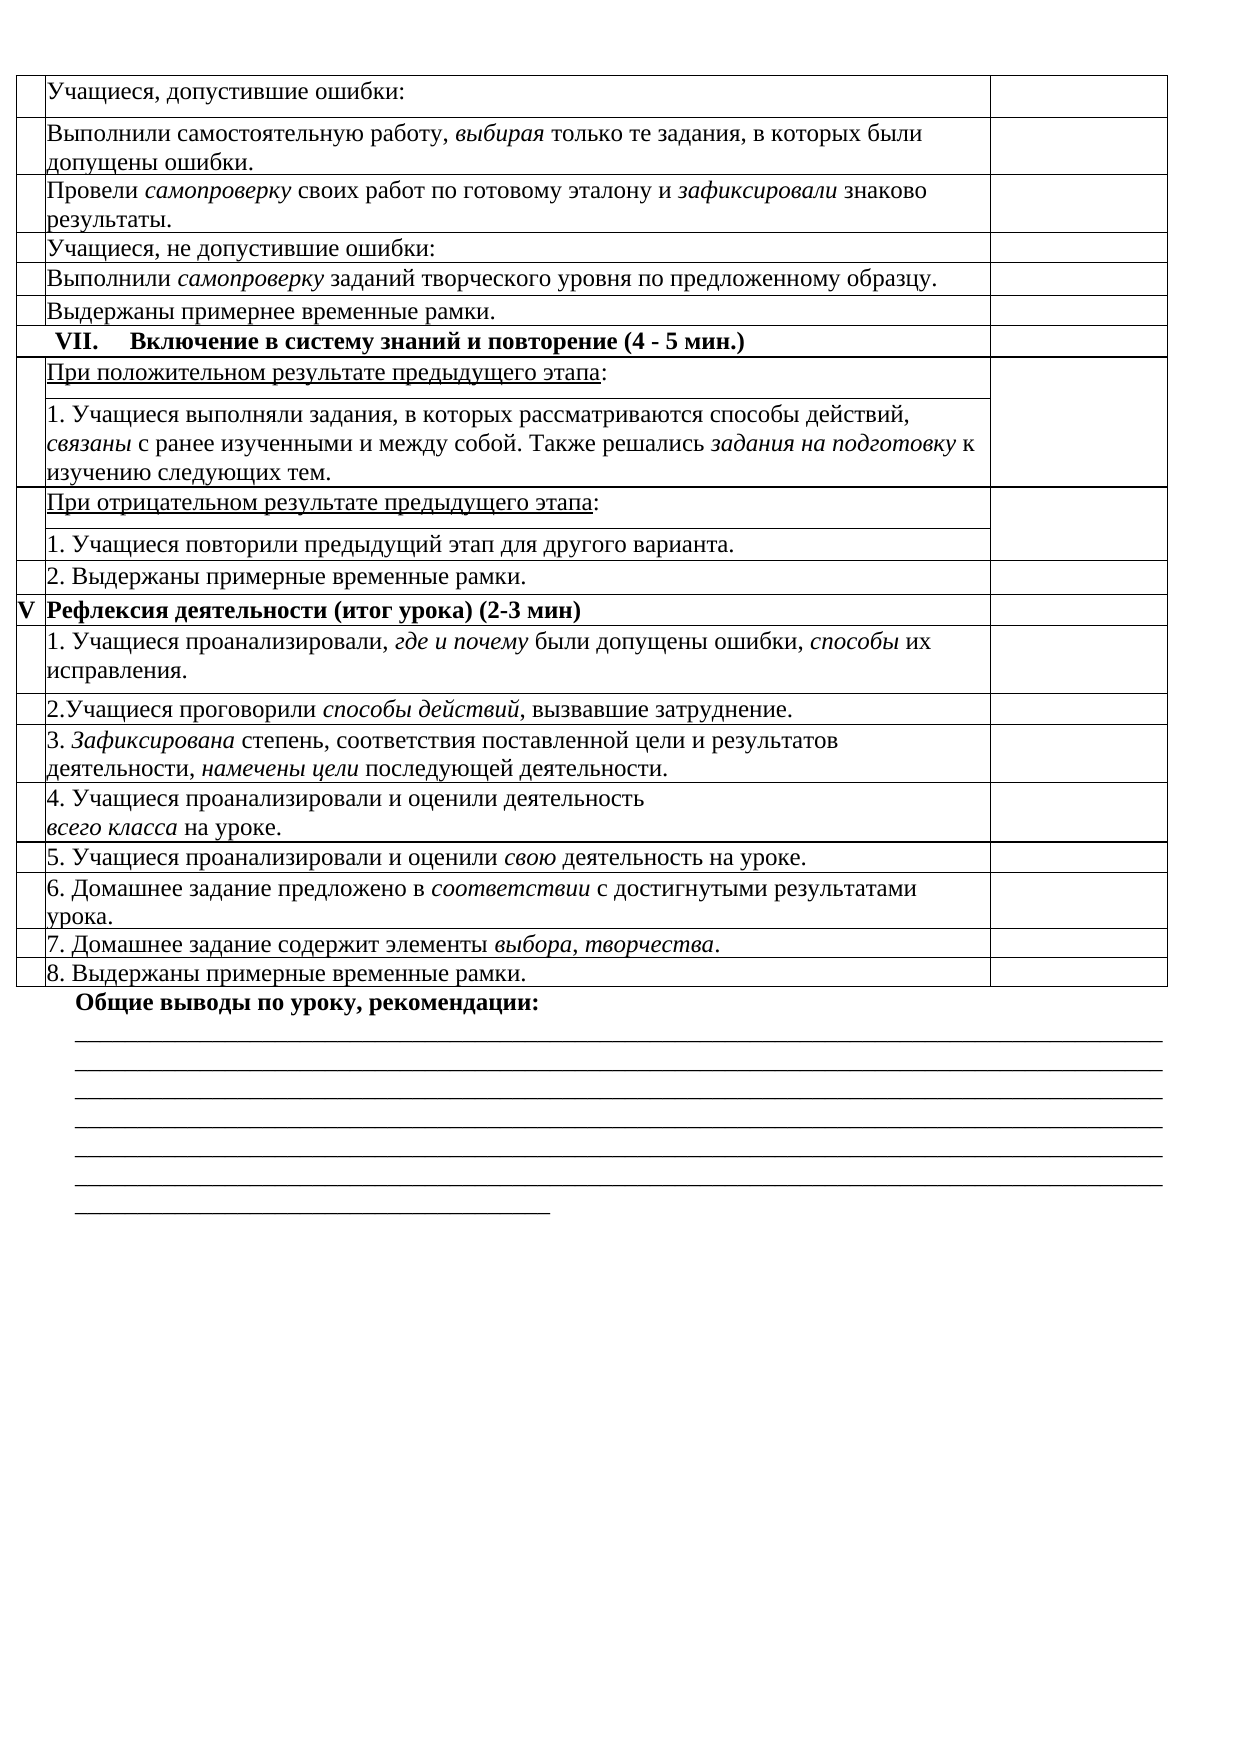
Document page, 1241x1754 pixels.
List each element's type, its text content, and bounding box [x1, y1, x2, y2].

table_cell Выполнили самостоятельную работу, выбирая только те задания, в которых были допущены ошибки. [46, 118, 990, 174]
table_cell 5. Учащиеся проанализировали и оценили свою деятельность на уроке. [46, 843, 990, 872]
table_cell При отрицательном результате предыдущего этапа: [46, 488, 990, 528]
table_cell [17, 694, 45, 724]
table_cell [991, 326, 1167, 356]
table_cell [17, 488, 45, 560]
table_cell 3. Зафиксирована степень, соответствия поставленной цели и результатов деятельности, намечены цели последующей деятельности. [46, 725, 990, 782]
table_cell [17, 843, 45, 872]
table_cell [17, 118, 45, 174]
table_cell 1. Учащиеся выполняли задания, в которых рассматриваются способы действий, связаны с ранее изученными и между собой. Также решались задания на подготовку к изучению следующих тем. [46, 399, 990, 486]
table_cell [17, 233, 45, 262]
table_cell [991, 595, 1167, 625]
table_cell Рефлексия деятельности (итог урока) (2-3 мин) [46, 595, 990, 625]
table_cell 2.Учащиеся проговорили способы действий, вызвавшие затруднение. [46, 694, 990, 724]
table_cell [17, 929, 45, 957]
table_cell [17, 783, 45, 841]
table_cell 8. Выдержаны примерные временные рамки. [46, 958, 990, 986]
table_cell 7. Домашнее задание содержит элементы выбора, творчества. [46, 929, 990, 957]
table_cell При положительном результате предыдущего этапа: [46, 358, 990, 398]
table_cell Провели самопроверку своих работ по готовому эталону и зафиксировали знаково результаты. [46, 175, 990, 232]
table_cell [991, 694, 1167, 724]
table_cell Учащиеся, допустившие ошибки: [46, 76, 990, 117]
table_cell [17, 873, 45, 928]
table_cell Выдержаны примернее временные рамки. [46, 296, 990, 325]
table_cell [17, 626, 45, 693]
table_cell [991, 783, 1167, 841]
table_cell 1. Учащиеся проанализировали, где и почему были допущены ошибки, способы их исправления. [46, 626, 990, 693]
table_cell [991, 958, 1167, 986]
table_cell 4. Учащиеся проанализировали и оценили деятельность всего класса на уроке. [46, 783, 990, 841]
table_cell [991, 929, 1167, 957]
table_cell [991, 175, 1167, 232]
table_cell VIII [17, 595, 45, 625]
table_cell [17, 76, 45, 117]
table_cell [17, 725, 45, 782]
table_cell Выполнили самопроверку заданий творческого уровня по предложенному образцу. [46, 263, 990, 295]
table_cell Включение в систему знаний и повторение (4 - 5 мин.) [17, 326, 990, 356]
table_cell [17, 263, 45, 295]
table_cell [991, 118, 1167, 174]
table_cell [17, 175, 45, 232]
table_cell [17, 958, 45, 986]
table_cell [17, 358, 45, 486]
table_cell [991, 263, 1167, 295]
table_cell [991, 843, 1167, 872]
table_cell [17, 296, 45, 325]
table_cell [991, 561, 1167, 594]
table_cell 1. Учащиеся повторили предыдущий этап для другого варианта. [46, 529, 990, 560]
table_cell [991, 725, 1167, 782]
table_cell [991, 626, 1167, 693]
table_cell 2. Выдержаны примерные временные рамки. [46, 561, 990, 594]
table_cell [991, 296, 1167, 325]
table_cell [17, 561, 45, 594]
table_cell [991, 873, 1167, 928]
table_cell [991, 233, 1167, 262]
table_cell 6. Домашнее задание предложено в соответствии с достигнутыми результатами урока. [46, 873, 990, 928]
text Общие выводы по уроку, рекомендации: ________________________________________________________________________________________________________________________________________________________________________________________________________________________________________________________________________________________________________________________________________________________________________________________________________________________________________________________________________________________________________________________________________________________________________________ [75, 987, 1165, 1217]
table_cell Учащиеся, не допустившие ошибки: [46, 233, 990, 262]
table_cell [991, 358, 1167, 486]
table_cell [991, 488, 1167, 560]
table_cell [991, 76, 1167, 117]
